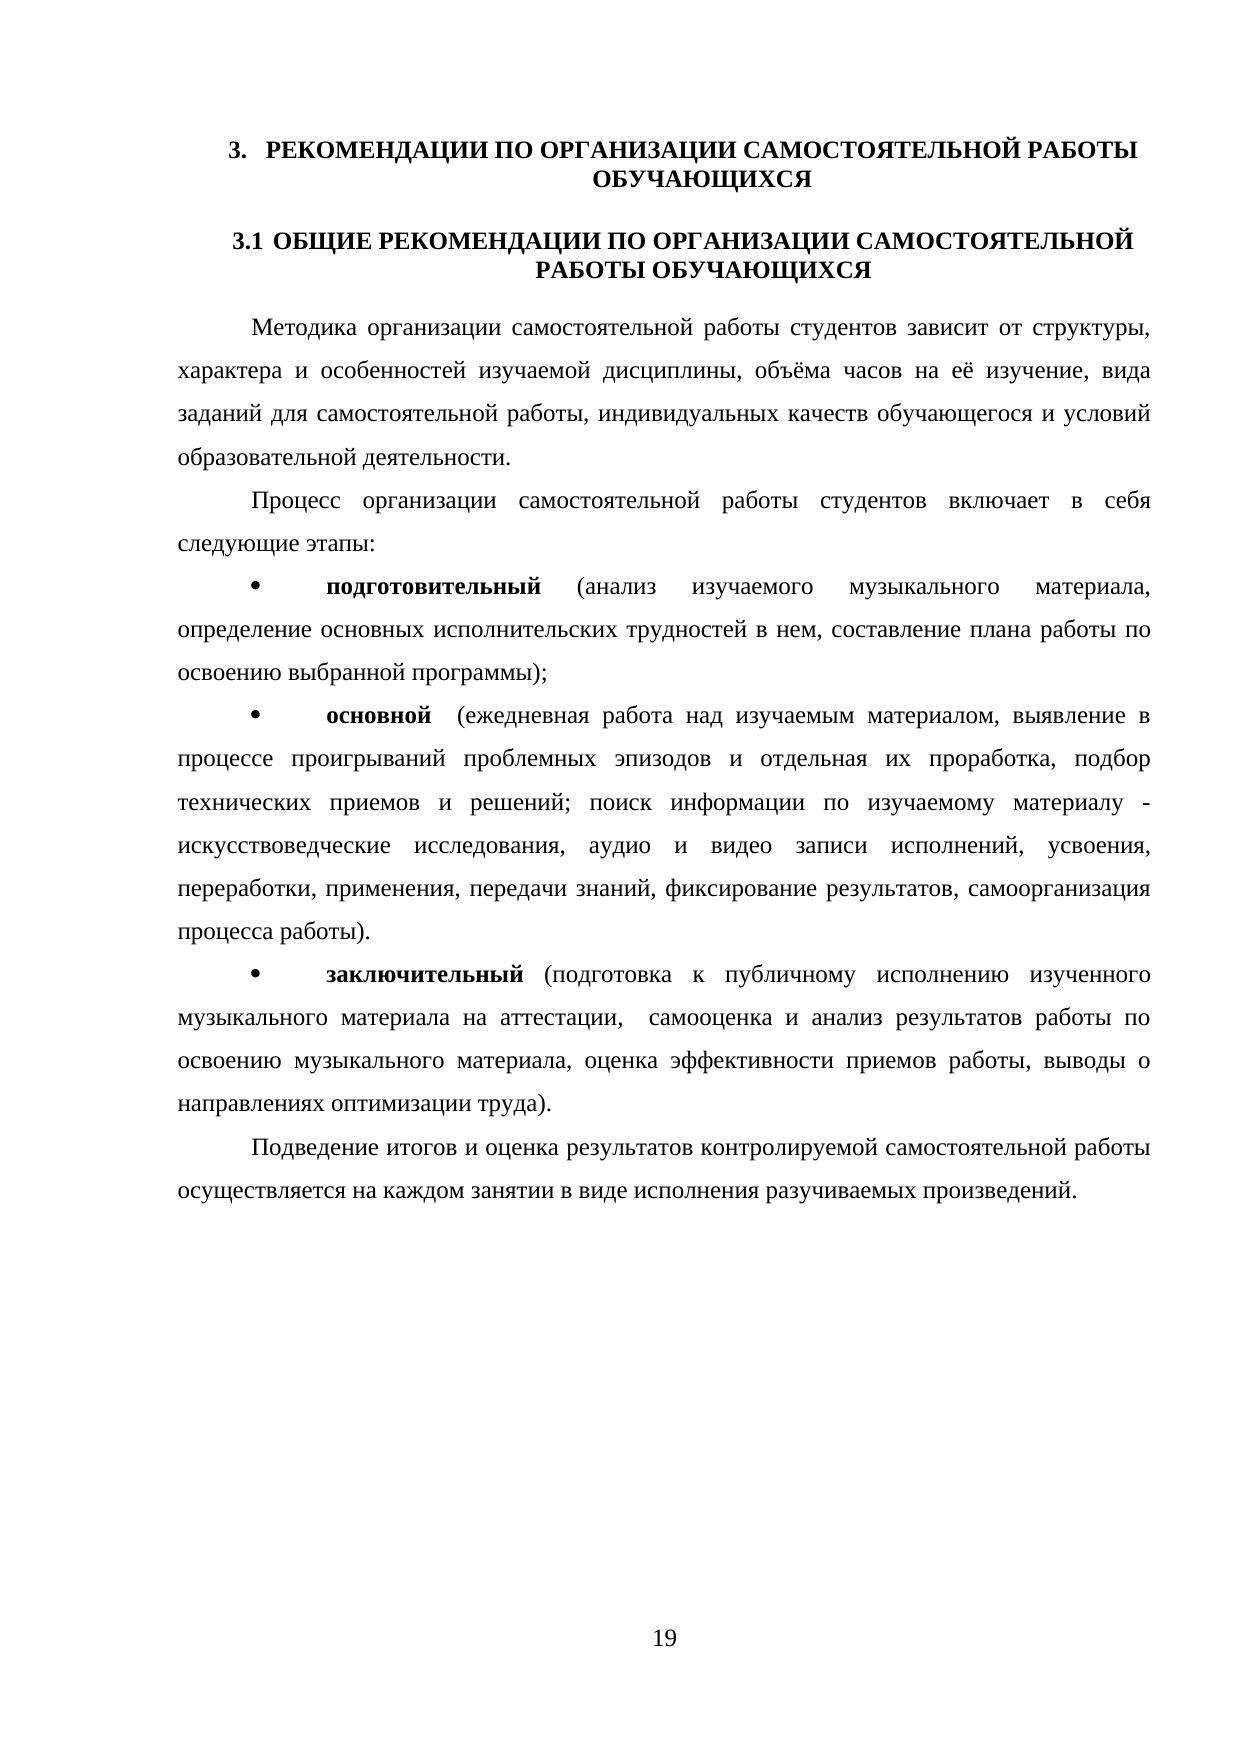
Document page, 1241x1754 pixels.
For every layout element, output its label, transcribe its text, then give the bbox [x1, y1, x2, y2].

list подготовительный (анализ изучаемого музыкального материала, определение основных исполнительских трудностей в нем, составление плана работы по освоению выбранной программы); [177, 571, 1152, 686]
subtitle ОБЩИЕ РЕКОМЕНДАЦИИ ПО ОРГАНИЗАЦИИ САМОСТОЯТЕЛЬНОЙ РАБОТЫ ОБУЧАЮЩИХСЯ [215, 226, 1152, 283]
list основной (ежедневная работа над изучаемым материалом, выявление в процессе проигрываний проблемных эпизодов и отдельная их проработка, подбор технических приемов и решений; поиск информации по изучаемому материалу - искусствоведческие исследования, аудио и видео записи исполнений, усвоения, переработки, применения, передачи знаний, фиксирование результатов, самоорганизация процесса работы). [177, 700, 1152, 945]
list заключительный (подготовка к публичному исполнению изученного музыкального материала на аттестации, самооценка и анализ результатов работы по освоению музыкального материала, оценка эффективности приемов работы, выводы о направлениях оптимизации труда). [177, 959, 1152, 1117]
text Процесс организации самостоятельной работы студентов включает в себя следующие этапы: [177, 485, 1152, 557]
text Методика организации самостоятельной работы студентов зависит от структуры, характера и особенностей изучаемой дисциплины, объёма часов на её изучение, вида заданий для самостоятельной работы, индивидуальных качеств обучающегося и условий образовательной деятельности. [177, 312, 1152, 470]
subtitle РЕКОМЕНДАЦИИ ПО ОРГАНИЗАЦИИ САМОСТОЯТЕЛЬНОЙ РАБОТЫ ОБУЧАЮЩИХСЯ [215, 136, 1152, 193]
text Подведение итогов и оценка результатов контролируемой самостоятельной работы осуществляется на каждом занятии в виде исполнения разучиваемых произведений. [177, 1132, 1152, 1203]
